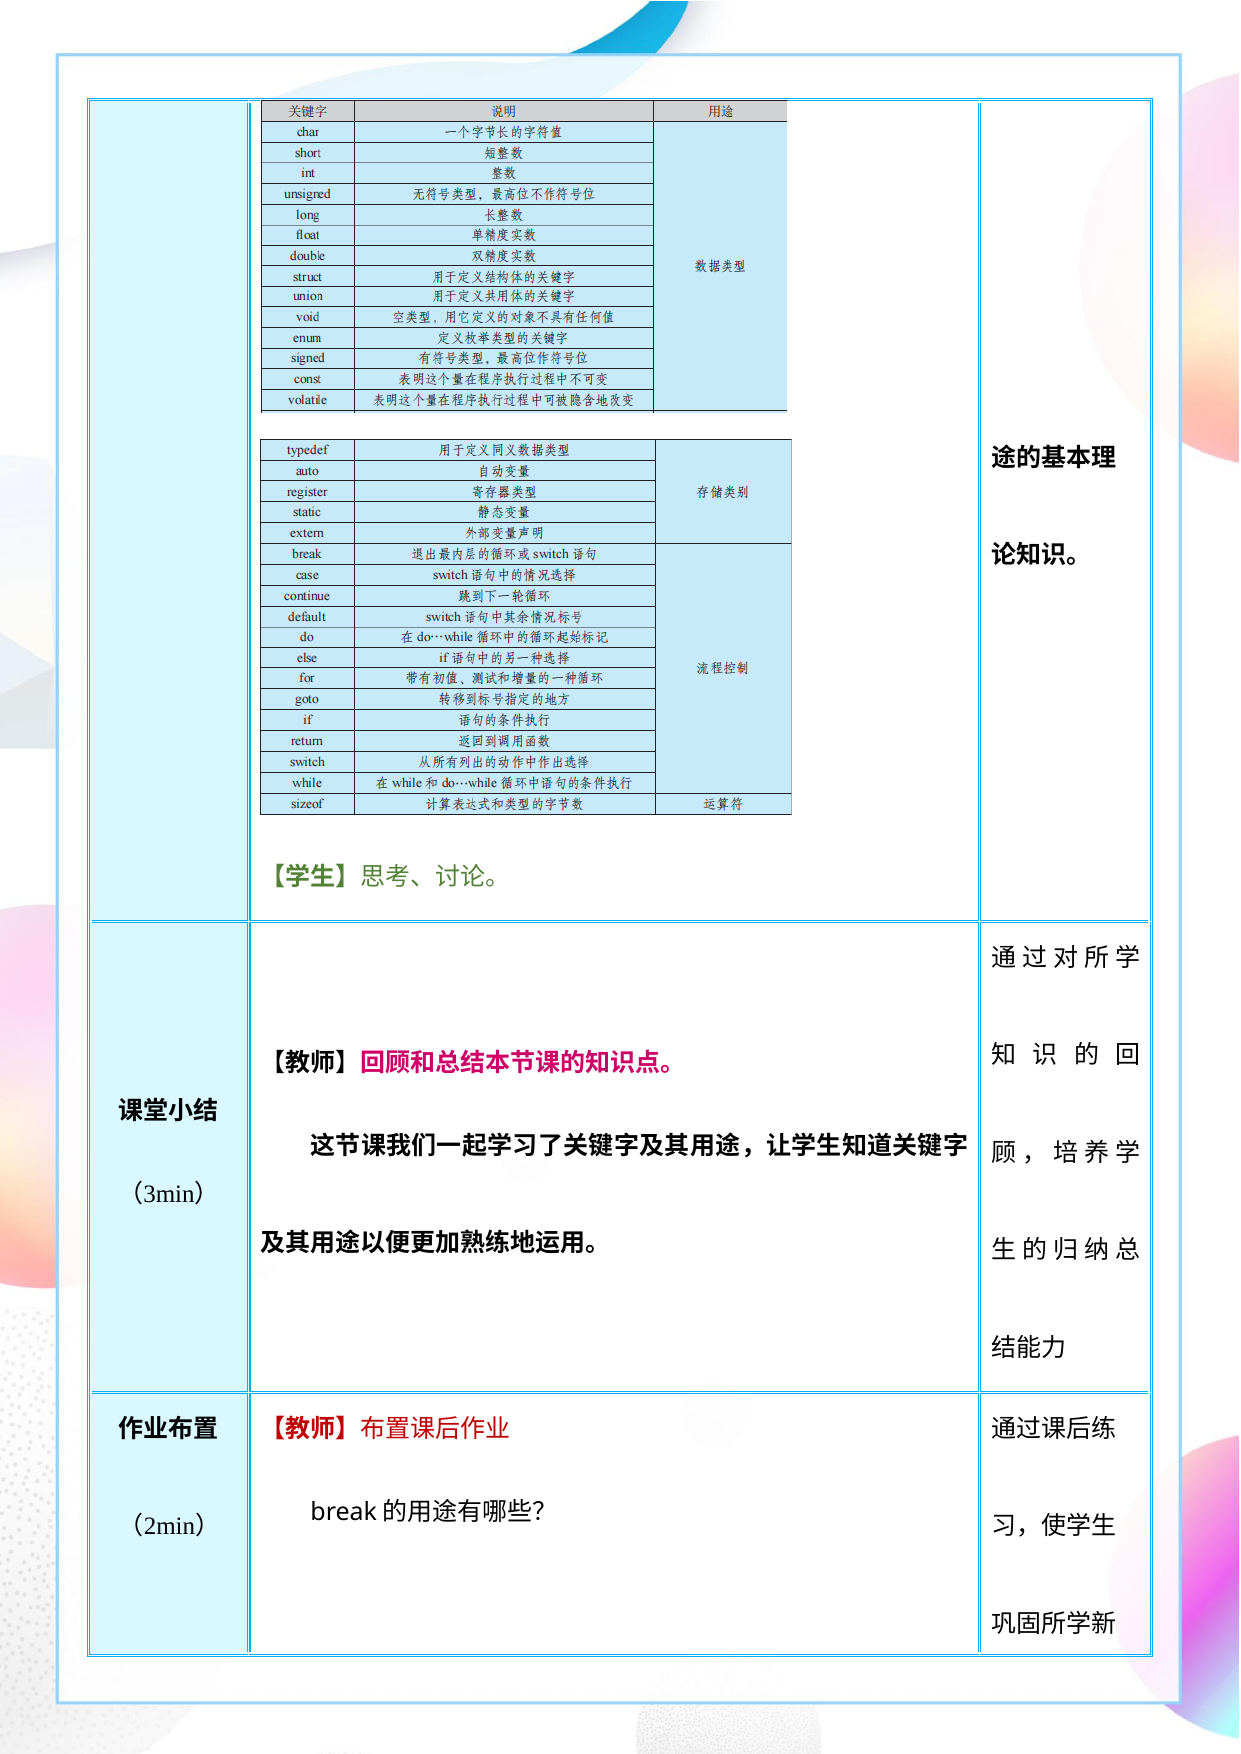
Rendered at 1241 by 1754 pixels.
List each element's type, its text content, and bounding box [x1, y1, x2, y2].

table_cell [980, 101, 1150, 920]
table_cell 课堂小结 （3min） [89, 920, 249, 1391]
table_cell 知识讲解 （40min） [90, 99, 249, 920]
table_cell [249, 1394, 979, 1654]
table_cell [249, 101, 979, 920]
table_cell 通过对所学知识的回顾，培养学生的归纳总结能力 [980, 920, 1152, 1391]
table_cell 作业布置（2min） [90, 1391, 249, 1654]
table_cell 【教师】回顾和总结本节课的知识点。 这节课我们一起学习了关键字及其用途，让学生知道关键字及其用途以便更加熟练地运用。 [251, 923, 978, 1391]
table_cell 通过课后练习，使学生巩固所学新知识 [980, 1391, 1150, 1654]
picture [0, 1, 1239, 1754]
